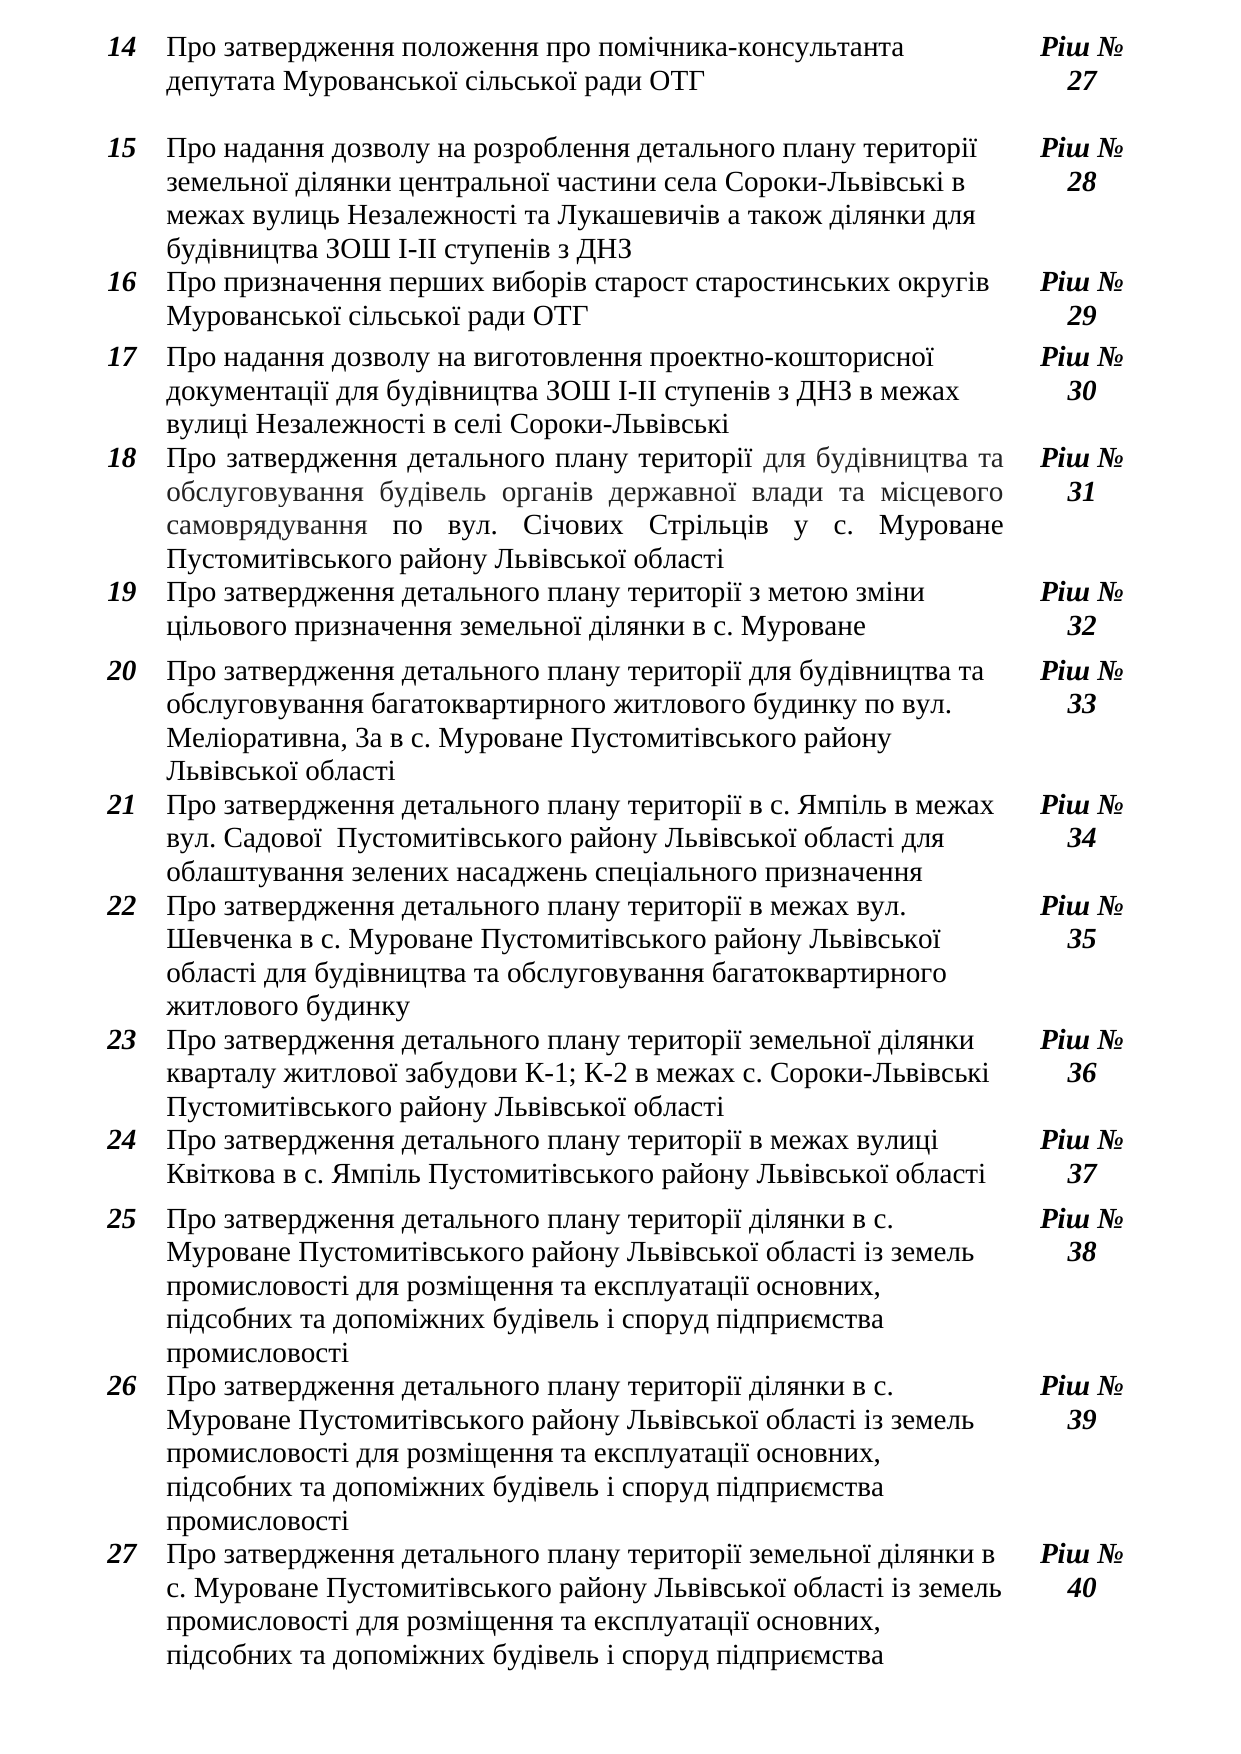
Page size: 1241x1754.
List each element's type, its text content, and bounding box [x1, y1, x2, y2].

table_cell 20 [89, 653, 155, 787]
table_cell Ріш № 31 [1015, 440, 1148, 574]
table_cell Про надання дозволу на виготовлення проектно-кошторисної документації для будівництва ЗОШ І-ІІ ступенів з ДНЗ в межах вулиці Незалежності в селі Сороки-Львівські [155, 340, 1015, 440]
table_cell 16 [89, 264, 155, 339]
table_cell Про призначення перших виборів старост старостинських округів Мурованської сільської ради ОТГ [155, 264, 1015, 339]
table_cell Ріш № 35 [1015, 888, 1148, 1022]
table_cell 24 [89, 1123, 155, 1201]
table_cell Ріш № 29 [1015, 264, 1148, 339]
table_cell Про надання дозволу на розроблення детального плану території земельної ділянки центральної частини села Сороки-Львівські в межах вулиць Незалежності та Лукашевичів а також ділянки для будівництва ЗОШ І-ІІ ступенів з ДНЗ [155, 130, 1015, 264]
table_cell Ріш № 39 [1015, 1369, 1148, 1536]
table_cell Про затвердження детального плану території земельної ділянки кварталу житлової забудови К-1; К-2 в межах с. Сороки-Львівські Пустомитівського району Львівської області [155, 1022, 1015, 1122]
table_cell Ріш № 36 [1015, 1022, 1148, 1122]
table_cell Про затвердження детального плану території в межах вулиці Квіткова в с. Ямпіль Пустомитівського району Львівської області [155, 1123, 1015, 1201]
table_cell Ріш № 27 [1015, 30, 1148, 130]
table_cell 18 [89, 440, 155, 574]
table_cell 27 [89, 1536, 155, 1670]
table_cell Про затвердження детального плану території з метою зміни цільового призначення земельної ділянки в с. Муроване [155, 574, 1015, 653]
table_cell 15 [89, 130, 155, 264]
table_cell 26 [89, 1369, 155, 1536]
table_cell Ріш № 32 [1015, 574, 1148, 653]
table_cell Ріш № 33 [1015, 653, 1148, 787]
table_cell 23 [89, 1022, 155, 1122]
table_cell 22 [89, 888, 155, 1022]
table_cell Ріш № 34 [1015, 787, 1148, 888]
table_cell Про затвердження детального плану території ділянки в с. Муроване Пустомитівського району Львівської області із земель промисловості для розміщення та експлуатації основних, підсобних та допоміжних будівель і споруд підприємства промисловості [155, 1369, 1015, 1536]
table_cell Про затвердження положення про помічника-консультанта депутата Мурованської сільської ради ОТГ [155, 30, 1015, 130]
table_cell Про затвердження детального плану території ділянки в с. Муроване Пустомитівського району Львівської області із земель промисловості для розміщення та експлуатації основних, підсобних та допоміжних будівель і споруд підприємства промисловості [155, 1201, 1015, 1368]
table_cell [155, 1536, 1015, 1670]
table_cell Про затвердження детального плану території для будівництва та обслуговування будівель органів державної влади та місцевого самоврядування по вул. Січових Стрільців у с. Муроване Пустомитівського району Львівської області [155, 440, 1015, 574]
table_cell Про затвердження детального плану території в с. Ямпіль в межах вул. Садової Пустомитівського району Львівської області для облаштування зелених насаджень спеціального призначення [155, 787, 1015, 888]
table_cell Про затвердження детального плану території в межах вул. Шевченка в с. Муроване Пустомитівського району Львівської області для будівництва та обслуговування багатоквартирного житлового будинку [155, 888, 1015, 1022]
table_cell 14 [89, 30, 155, 130]
table_cell Ріш № 30 [1015, 340, 1148, 440]
table_cell Ріш № 37 [1015, 1123, 1148, 1201]
table_cell 19 [89, 574, 155, 653]
table_cell 25 [89, 1201, 155, 1368]
table_cell Ріш № 28 [1015, 130, 1148, 264]
table_cell 21 [89, 787, 155, 888]
table_cell Ріш № 40 [1015, 1536, 1148, 1670]
table_cell Ріш № 38 [1015, 1201, 1148, 1368]
table_cell 17 [89, 340, 155, 440]
table_cell Про затвердження детального плану території для будівництва та обслуговування багатоквартирного житлового будинку по вул. Меліоративна, 3а в с. Муроване Пустомитівського району Львівської області [155, 653, 1015, 787]
